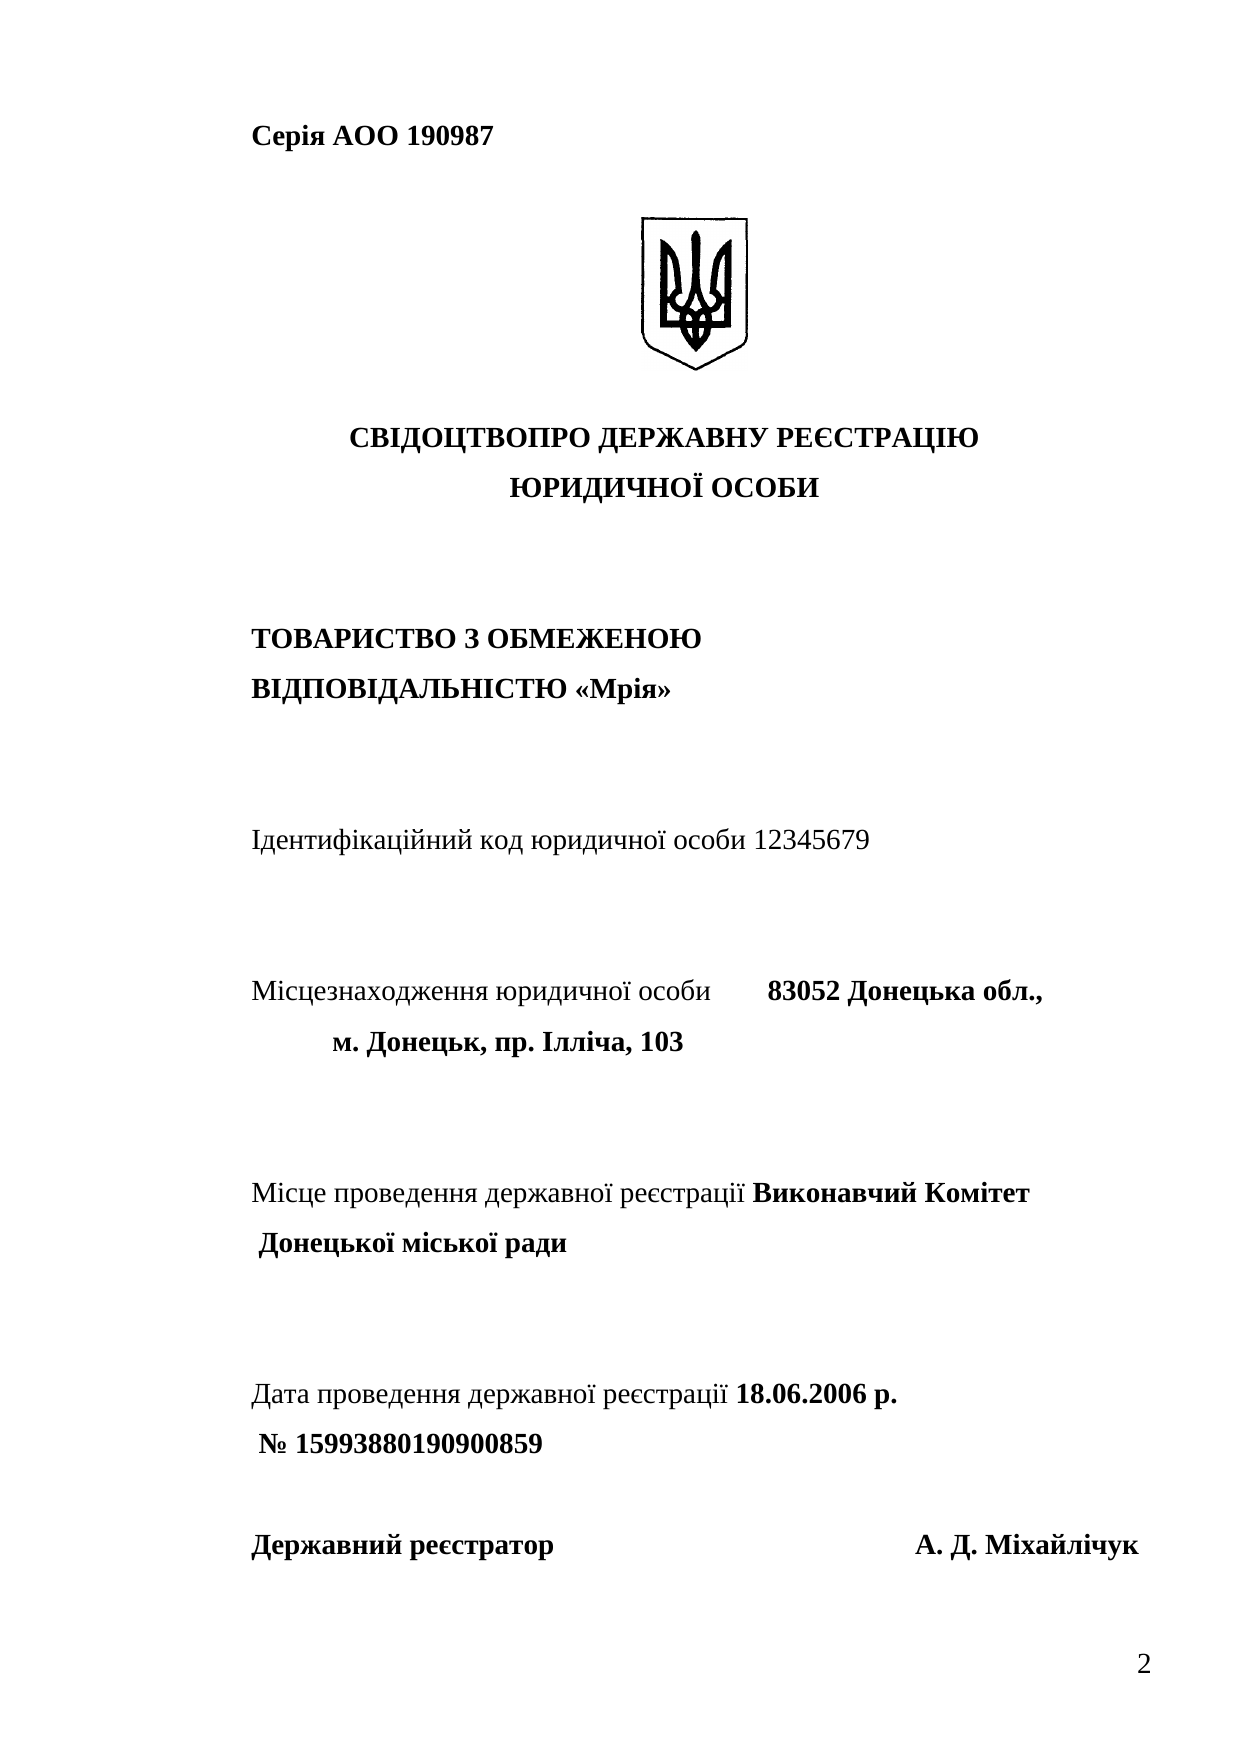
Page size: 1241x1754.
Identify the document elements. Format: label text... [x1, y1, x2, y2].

text Дата проведення державної реєстрації 18.06.2006 р. [177, 1376, 1152, 1409]
text Державний реєстратор А. Д. Міхайлічук [177, 1527, 1152, 1560]
text м. Донецьк, пр. Ілліча, 103 [177, 1024, 1152, 1057]
text Місцезнаходження юридичної особи 83052 Донецька обл., [177, 973, 1152, 1007]
picture [641, 217, 748, 371]
text № 15993880190900859 [177, 1426, 1152, 1460]
text ТОВАРИСТВО З ОБМЕЖЕНОЮ [177, 621, 1152, 655]
text СВІДОЦТВОПРО ДЕРЖАВНУ РЕЄСТРАЦІЮ [177, 420, 1152, 453]
text ВІДПОВІДАЛЬНІСТЮ «Мрія» [177, 672, 1152, 705]
text ЮРИДИЧНОЇ ОСОБИ [177, 470, 1152, 504]
text Місце проведення державної реєстрації Виконавчий Комітет [177, 1175, 1152, 1208]
text Донецької міської ради [177, 1225, 1152, 1258]
text Ідентифікаційний код юридичної особи 12345679 [177, 822, 1152, 856]
text Серія АОО 190987 [177, 118, 1152, 152]
